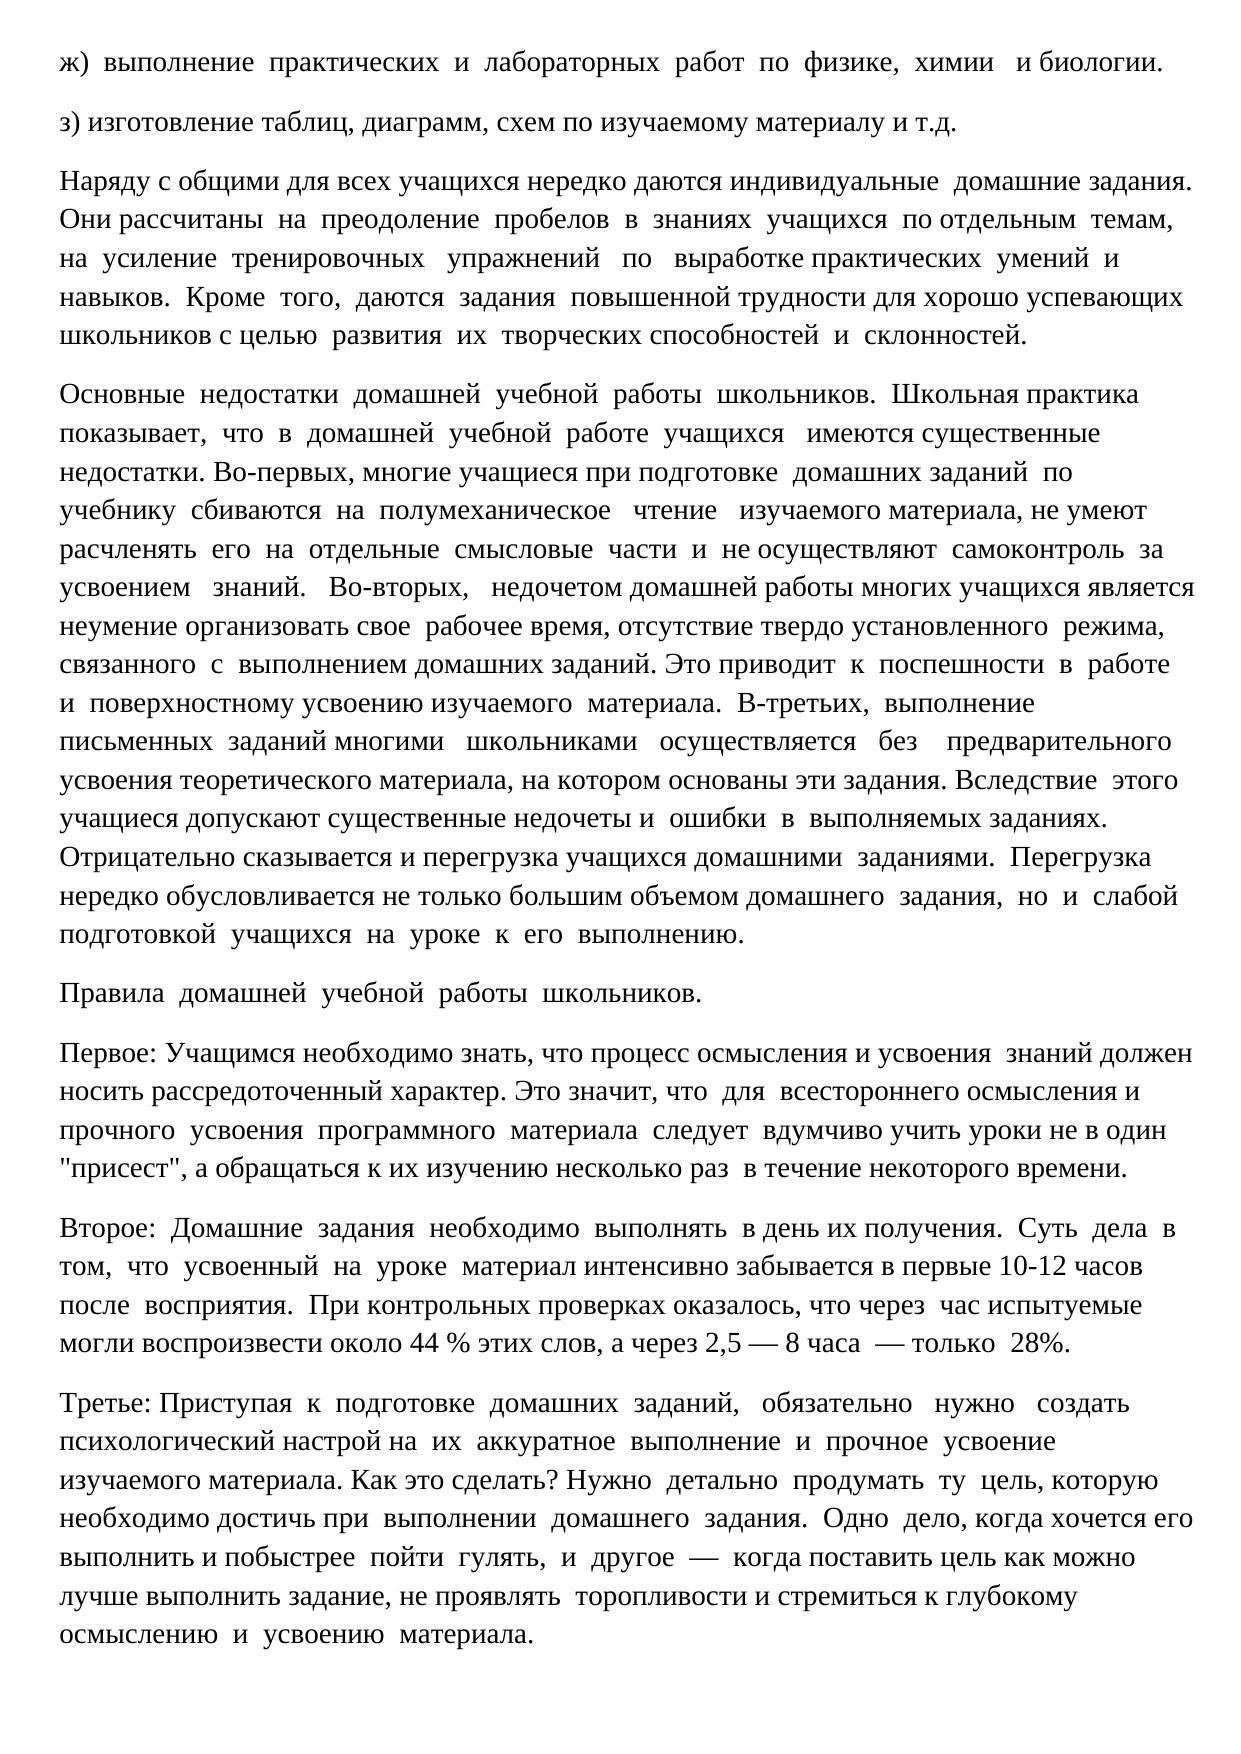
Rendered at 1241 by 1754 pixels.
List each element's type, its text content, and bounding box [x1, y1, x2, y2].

text Основные недостатки домашней учебной работы школьников. Школьная практика показывает, что в домашней учебной работе учащихся имеются существенные недостатки. Во-первых, многие учащиеся при подготовке домашних заданий по учебнику сбиваются на полумеханическое чтение изучаемого материала, не умеют расчленять его на отдельные смысловые части и не осуществляют самоконтроль за усвоением знаний. Во-вторых, недочетом домашней работы многих учащихся является неумение организовать свое рабочее время, отсутствие твердо установленного режима, связанного с выполнением домашних заданий. Это приводит к поспешности в работе и поверхностному усвоению изучаемого материала. В-третьих, выполнение письменных заданий многими школьниками осуществляется без предварительного усвоения теоретического материала, на котором основаны эти задания. Вследствие этого учащиеся допускают существенные недочеты и ошибки в выполняемых заданиях. Отрицательно сказывается и перегрузка учащихся домашними заданиями. Перегрузка нередко обусловливается не только большим объемом домашнего задания, но и слабой подготовкой учащихся на уроке к его выполнению. [59, 377, 1196, 950]
text Первое: Учащимся необходимо знать, что процесс осмысления и усвоения знаний должен носить рассредоточенный характер. Это значит, что для всестороннего осмысления и прочного усвоения программного материала следует вдумчиво учить уроки не в один "присест", а обращаться к их изучению несколько раз в течение некоторого времени. [59, 1035, 1196, 1184]
text Наряду с общими для всех учащихся нередко даются индивидуальные домашние задания. Они рассчитаны на преодоление пробелов в знаниях учащихся по отдельным темам, на усиление тренировочных упражнений по выработке практических умений и навыков. Кроме того, даются задания повышенной трудности для хорошо успевающих школьников с целью развития их творческих способностей и склонностей. [59, 163, 1196, 351]
text Третье: Приступая к подготовке домашних заданий, обязательно нужно создать психологический настрой на их аккуратное выполнение и прочное усвоение изучаемого материала. Как это сделать? Нужно детально продумать ту цель, которую необходимо достичь при выполнении домашнего задания. Одно дело, когда хочется его выполнить и побыстрее пойти гулять, и другое — когда поставить цель как можно лучше выполнить задание, не проявлять торопливости и стремиться к глубокому осмыслению и усвоению материала. [59, 1385, 1196, 1650]
text Второе: Домашние задания необходимо выполнять в день их получения. Суть дела в том, что усвоенный на уроке материал интенсивно забывается в первые 10-12 часов после восприятия. При контрольных проверках оказалось, что через час испытуемые могли воспроизвести около 44 % этих слов, а через 2,5 — 8 часа — только 28%. [59, 1210, 1196, 1359]
text з) изготовление таблиц, диаграмм, схем по изучаемому материалу и т.д. [59, 104, 1196, 137]
text Правила домашней учебной работы школьников. [59, 976, 1196, 1009]
text ж) выполнение практических и лабораторных работ по физике, химии и биологии. [59, 44, 1196, 78]
